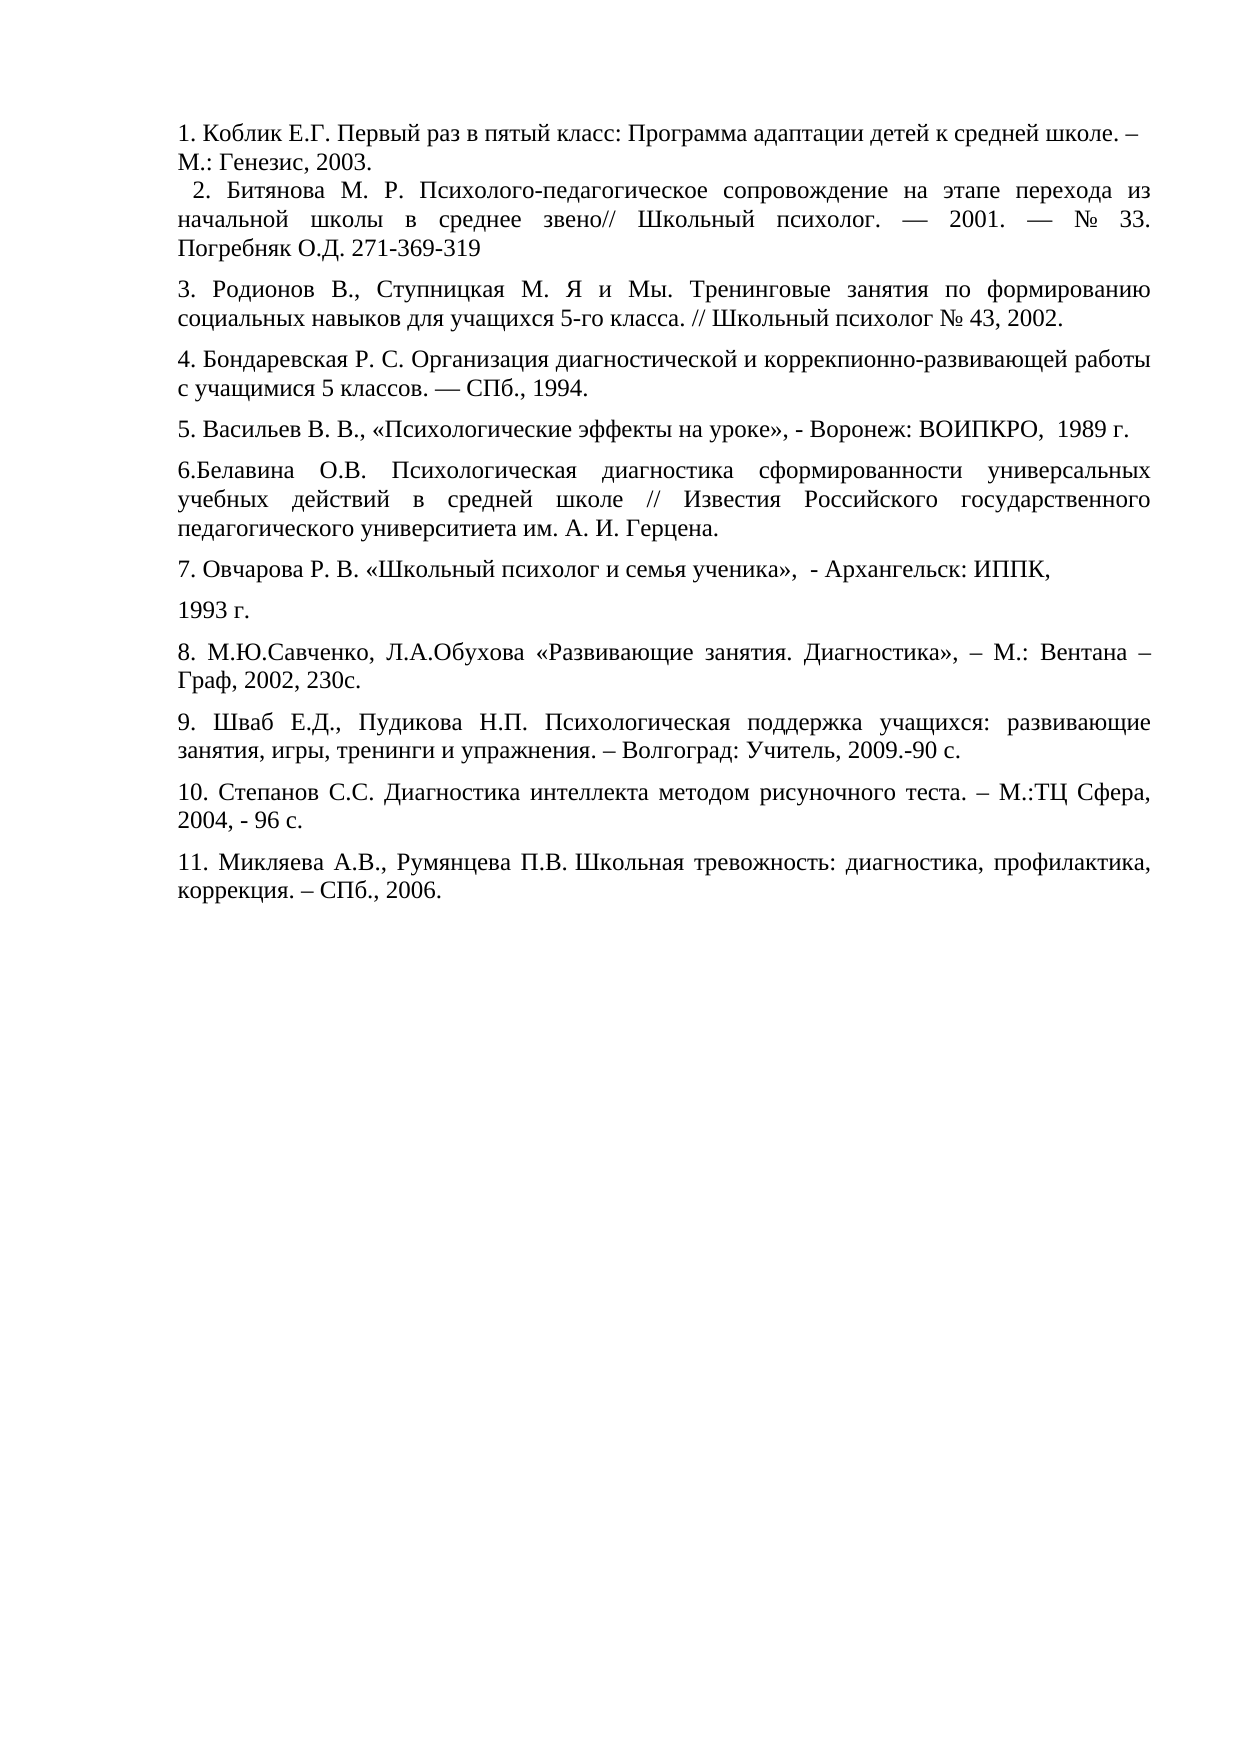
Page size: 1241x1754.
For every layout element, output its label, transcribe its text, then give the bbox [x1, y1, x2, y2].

text 4. Бондаревская Р. С. Организация диагностической и коррекпионно-развивающей работы с учащимися 5 классов. — СПб., 1994. [177, 344, 1152, 402]
text 2. Битянова М. Р. Психолого-педагогическое сопровождение на этапе перехода из начальной школы в среднее звено// Школьный психолог. — 2001. — № 33. Погребняк О.Д. 271-369-319 [177, 176, 1152, 262]
text 6.Белавина О.В. Психологическая диагностика сформированности универсальных учебных действий в средней школе // Известия Российского государственного педагогического университиета им. А. И. Герцена. [177, 456, 1152, 542]
text 1. Коблик Е.Г. Первый раз в пятый класс: Программа адаптации детей к средней школе. – М.: Генезис, 2003. [177, 118, 1152, 176]
text 7. Овчарова Р. В. «Школьный психолог и семья ученика», - Архангельск: ИППК, [177, 554, 1152, 583]
text 10. Степанов С.С. Диагностика интеллекта методом рисуночного теста. – М.:ТЦ Сфера, 2004, - 96 с. [177, 777, 1152, 834]
text 5. Васильев В. В., «Психологические эффекты на уроке», - Воронеж: ВОИПКРО, 1989 г. [177, 414, 1152, 443]
text 1993 г. [177, 596, 1152, 624]
text 11. Микляева А.В., Румянцева П.В. Школьная тревожность: диагностика, профилактика, коррекция. – СПб., 2006. [177, 847, 1152, 904]
text 8. М.Ю.Савченко, Л.А.Обухова «Развивающие занятия. Диагностика», – М.: Вентана –Граф, 2002, 230с. [177, 637, 1152, 694]
text 9. Шваб Е.Д., Пудикова Н.П. Психологическая поддержка учащихся: развивающие занятия, игры, тренинги и упражнения. – Волгоград: Учитель, 2009.-90 с. [177, 707, 1152, 764]
text 3. Родионов В., Ступницкая М. Я и Мы. Тренинговые занятия по формированию социальных навыков для учащихся 5-го класса. // Школьный психолог № 43, 2002. [177, 274, 1152, 332]
